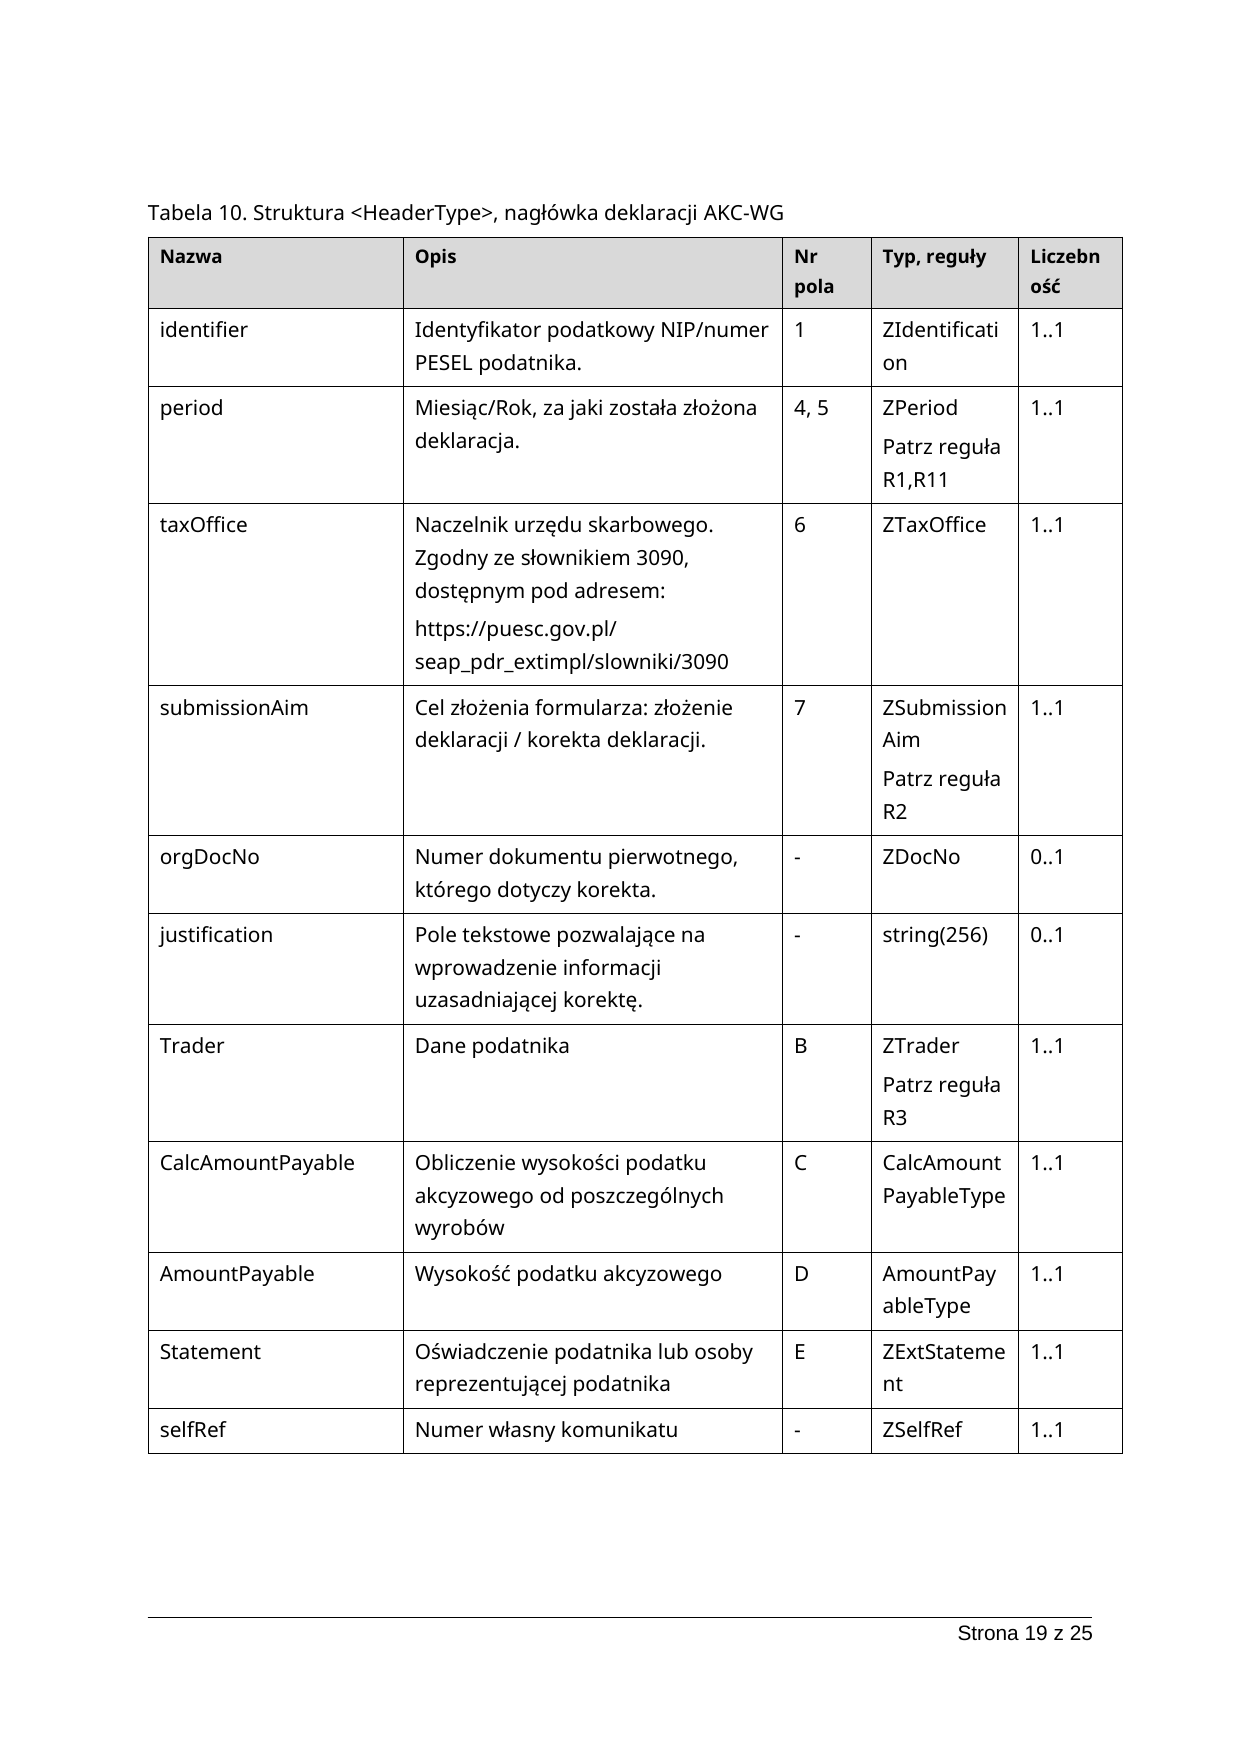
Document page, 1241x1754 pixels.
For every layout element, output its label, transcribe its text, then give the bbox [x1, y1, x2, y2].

table_cell 7 [783, 686, 871, 835]
table_cell Miesiąc/Rok, za jaki została złożona deklaracja. [404, 387, 782, 503]
table_cell 1..1 [1019, 1253, 1122, 1330]
table_cell 1..1 [1019, 1409, 1122, 1453]
table_cell D [783, 1253, 871, 1330]
table_cell ZPeriod Patrz reguła R1,R11 [872, 387, 1018, 503]
table_cell ZExtStatement [872, 1331, 1018, 1408]
table_cell ZSubmissionAim Patrz reguła R2 [872, 686, 1018, 835]
table_cell C [783, 1142, 871, 1252]
table_cell Naczelnik urzędu skarbowego. Zgodny ze słownikiem 3090, dostępnym pod adresem: https://puesc.gov.pl/seap_pdr_extimpl/slowniki/3090 [404, 504, 782, 685]
table_cell ZTrader Patrz reguła R3 [872, 1025, 1018, 1141]
table_cell submissionAim [149, 686, 403, 835]
table_cell 0..1 [1019, 836, 1122, 913]
table_header Liczebność [1019, 238, 1122, 308]
table_cell ZSelfRef [872, 1409, 1018, 1453]
table_cell 1..1 [1019, 1142, 1122, 1252]
table_header Typ, reguły [872, 238, 1018, 308]
table_cell string(256) [872, 914, 1018, 1024]
table_cell CalcAmountPayable [149, 1142, 403, 1252]
table_cell ZDocNo [872, 836, 1018, 913]
table_cell Oświadczenie podatnika lub osoby reprezentującej podatnika [404, 1331, 782, 1408]
table_cell identifier [149, 309, 403, 386]
table_cell AmountPayable [149, 1253, 403, 1330]
table_cell Wysokość podatku akcyzowego [404, 1253, 782, 1330]
table_cell ZTaxOffice [872, 504, 1018, 685]
table_cell AmountPayableType [872, 1253, 1018, 1330]
table_cell Numer dokumentu pierwotnego, którego dotyczy korekta. [404, 836, 782, 913]
table_cell orgDocNo [149, 836, 403, 913]
table_cell 1..1 [1019, 387, 1122, 503]
table_cell - [783, 836, 871, 913]
table_cell 1..1 [1019, 1331, 1122, 1408]
table_cell Trader [149, 1025, 403, 1141]
table_cell justification [149, 914, 403, 1024]
table_cell 1..1 [1019, 686, 1122, 835]
table_cell Obliczenie wysokości podatku akcyzowego od poszczególnych wyrobów [404, 1142, 782, 1252]
table_cell E [783, 1331, 871, 1408]
table_cell Statement [149, 1331, 403, 1408]
table_cell 1..1 [1019, 1025, 1122, 1141]
table_cell Identyfikator podatkowy NIP/numer PESEL podatnika. [404, 309, 782, 386]
table_cell 4, 5 [783, 387, 871, 503]
text Tabela 10. Struktura <HeaderType>, nagłówka deklaracji AKC-WG [148, 198, 1092, 226]
table_cell - [783, 914, 871, 1024]
table_cell Numer własny komunikatu [404, 1409, 782, 1453]
table_cell ZIdentification [872, 309, 1018, 386]
table_cell CalcAmountPayableType [872, 1142, 1018, 1252]
table_cell period [149, 387, 403, 503]
table_cell 1..1 [1019, 309, 1122, 386]
table_cell 6 [783, 504, 871, 685]
table_cell taxOffice [149, 504, 403, 685]
table_cell - [783, 1409, 871, 1453]
table_cell selfRef [149, 1409, 403, 1453]
table_cell 0..1 [1019, 914, 1122, 1024]
table_header Nr pola [783, 238, 871, 308]
table_cell Dane podatnika [404, 1025, 782, 1141]
table_cell Cel złożenia formularza: złożenie deklaracji / korekta deklaracji. [404, 686, 782, 835]
table_header Opis [404, 238, 782, 308]
table_cell Pole tekstowe pozwalające na wprowadzenie informacji uzasadniającej korektę. [404, 914, 782, 1024]
table_header Nazwa [149, 238, 403, 308]
table_cell 1 [783, 309, 871, 386]
table_cell B [783, 1025, 871, 1141]
table_cell 1..1 [1019, 504, 1122, 685]
